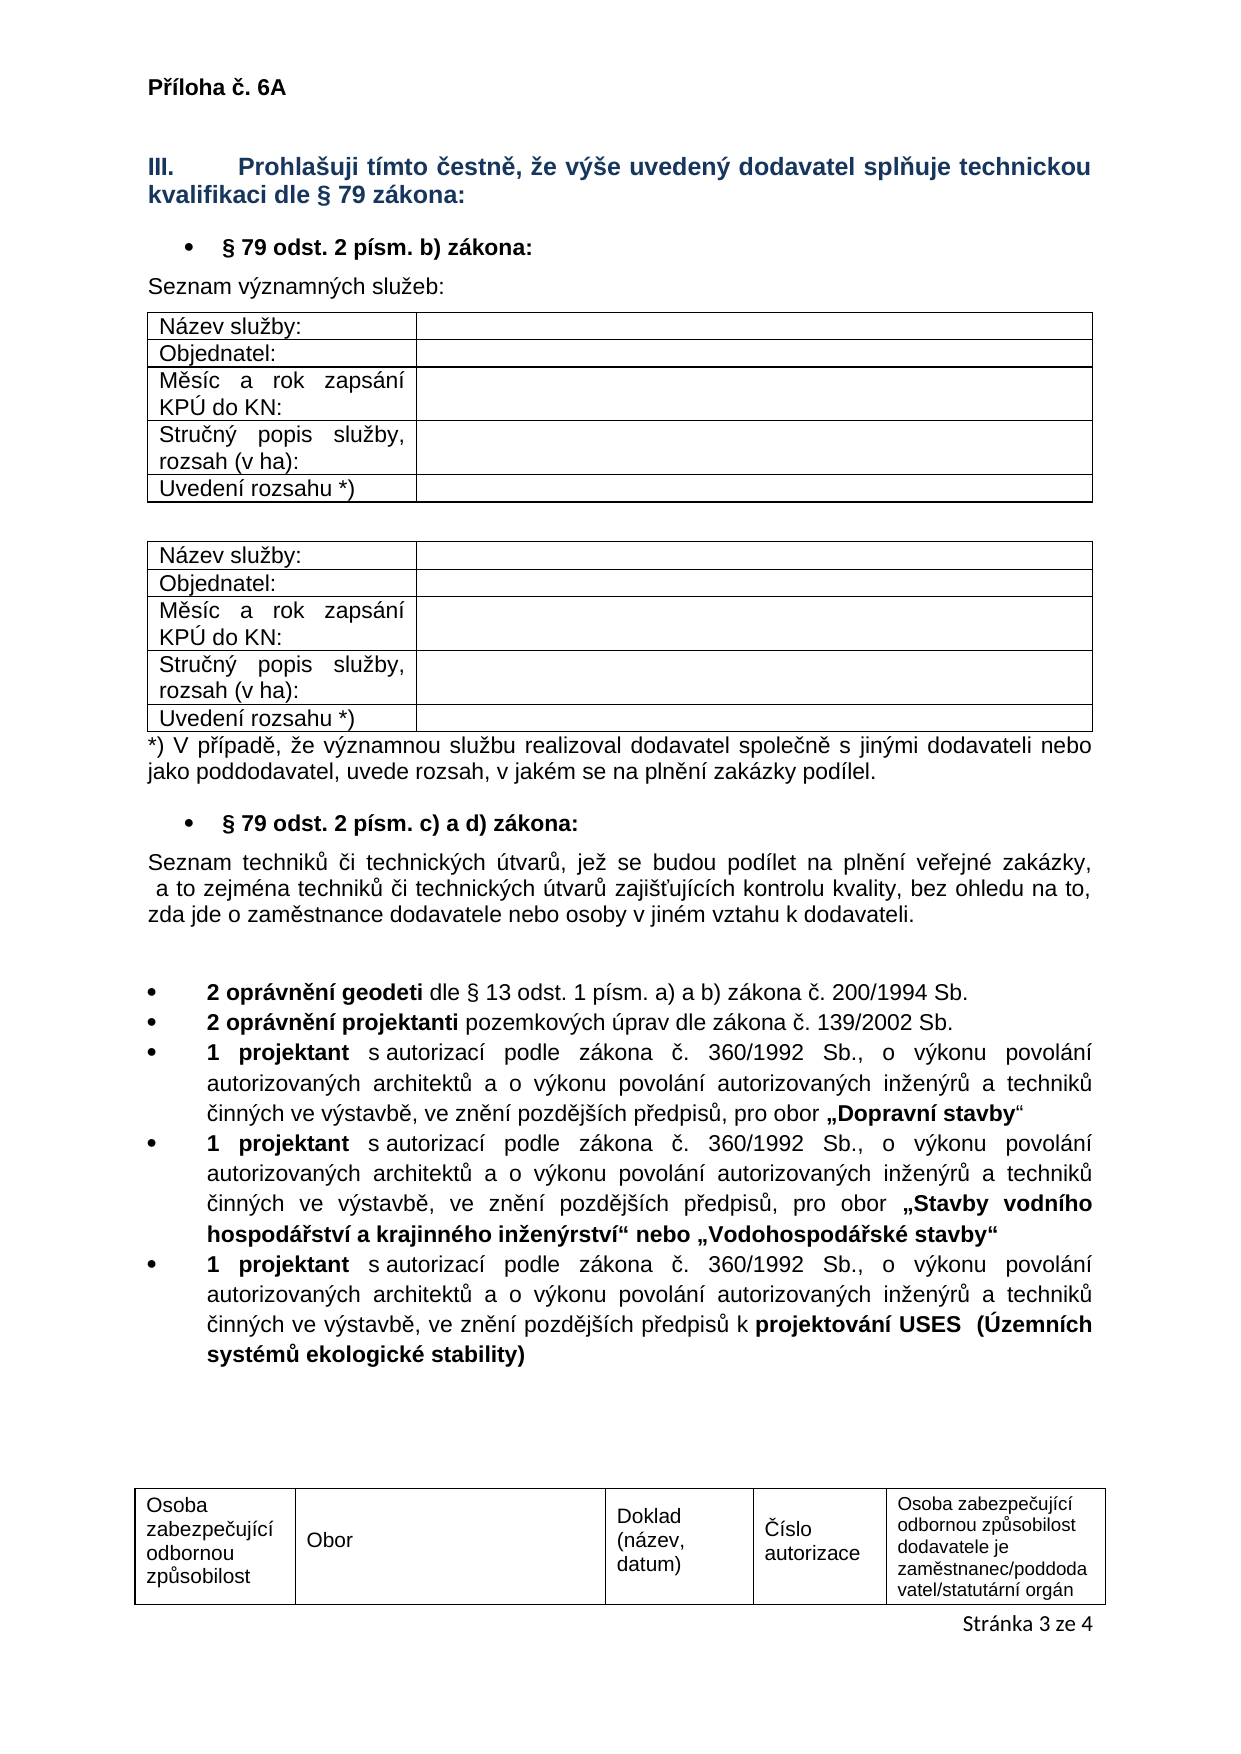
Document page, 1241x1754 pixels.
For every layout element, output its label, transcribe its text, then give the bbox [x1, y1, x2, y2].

table_cell [417, 705, 1092, 731]
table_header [606, 1489, 753, 1604]
subtitle Prohlašuji tímto čestně, že výše uvedený dodavatel splňuje technickou kvalifikaci dle § 79 zákona: [148, 151, 1093, 209]
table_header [887, 1489, 1105, 1604]
table_header Název služby: [148, 542, 416, 569]
list 1 projektant s autorizací podle zákona č. 360/1992 Sb., o výkonu povolání autorizovaných architektů a o výkonu povolání autorizovaných inženýrů a techniků činných ve výstavbě, ve znění pozdějších předpisů k projektování USES (Územních systémů ekologické stability) [148, 1251, 1093, 1368]
table_cell [417, 368, 1092, 420]
list 1 projektant s autorizací podle zákona č. 360/1992 Sb., o výkonu povolání autorizovaných architektů a o výkonu povolání autorizovaných inženýrů a techniků činných ve výstavbě, ve znění pozdějších předpisů, pro obor „Dopravní stavby“ [148, 1039, 1093, 1126]
text *) V případě, že významnou službu realizoval dodavatel společně s jinými dodavateli nebo jako poddodavatel, uvede rozsah, v jakém se na plnění zakázky podílel. [148, 732, 1093, 785]
table_cell [417, 570, 1092, 596]
table_cell Uvedení rozsahu *) [148, 475, 416, 501]
list 2 oprávnění projektanti pozemkových úprav dle zákona č. 139/2002 Sb. [148, 1009, 1093, 1036]
table_cell [417, 340, 1092, 366]
table_header Obor [296, 1489, 605, 1604]
text § 79 odst. 2 písm. b) zákona: [185, 234, 1093, 260]
table_cell Stručný popis služby, rozsah (v ha): [148, 651, 416, 703]
table_header Číslo autorizace [754, 1489, 886, 1604]
text Seznam významných služeb: [148, 273, 1093, 299]
table_cell Uvedení rozsahu *) [148, 705, 416, 731]
table_cell Objednatel: [148, 340, 416, 366]
table_cell Stručný popis služby, rozsah (v ha): [148, 421, 416, 474]
table_cell Měsíc a rok zapsání KPÚ do KN: [148, 368, 416, 420]
table_cell [417, 475, 1092, 501]
text Seznam techniků či technických útvarů, jež se budou podílet na plnění veřejné zakázky, a to zejména techniků či technických útvarů zajišťujících kontrolu kvality, bez ohledu na to, zda jde o zaměstnance dodavatele nebo osoby v jiném vztahu k dodavateli. [148, 848, 1093, 928]
table_cell Objednatel: [148, 570, 416, 596]
table_cell [417, 597, 1092, 650]
table_header Název služby: [148, 313, 416, 339]
table_header [417, 313, 1092, 339]
table_cell [417, 421, 1092, 474]
table_cell [417, 651, 1092, 703]
text § 79 odst. 2 písm. c) a d) zákona: [185, 810, 1093, 836]
table_cell Měsíc a rok zapsání KPÚ do KN: [148, 597, 416, 650]
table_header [136, 1489, 295, 1604]
list 2 oprávnění geodeti dle § 13 odst. 1 písm. a) a b) zákona č. 200/1994 Sb. [148, 979, 1093, 1005]
list 1 projektant s autorizací podle zákona č. 360/1992 Sb., o výkonu povolání autorizovaných architektů a o výkonu povolání autorizovaných inženýrů a techniků činných ve výstavbě, ve znění pozdějších předpisů, pro obor „Stavby vodního hospodářství a krajinného inženýrství“ nebo „Vodohospodářské stavby“ [148, 1130, 1093, 1247]
table_header [417, 542, 1092, 569]
